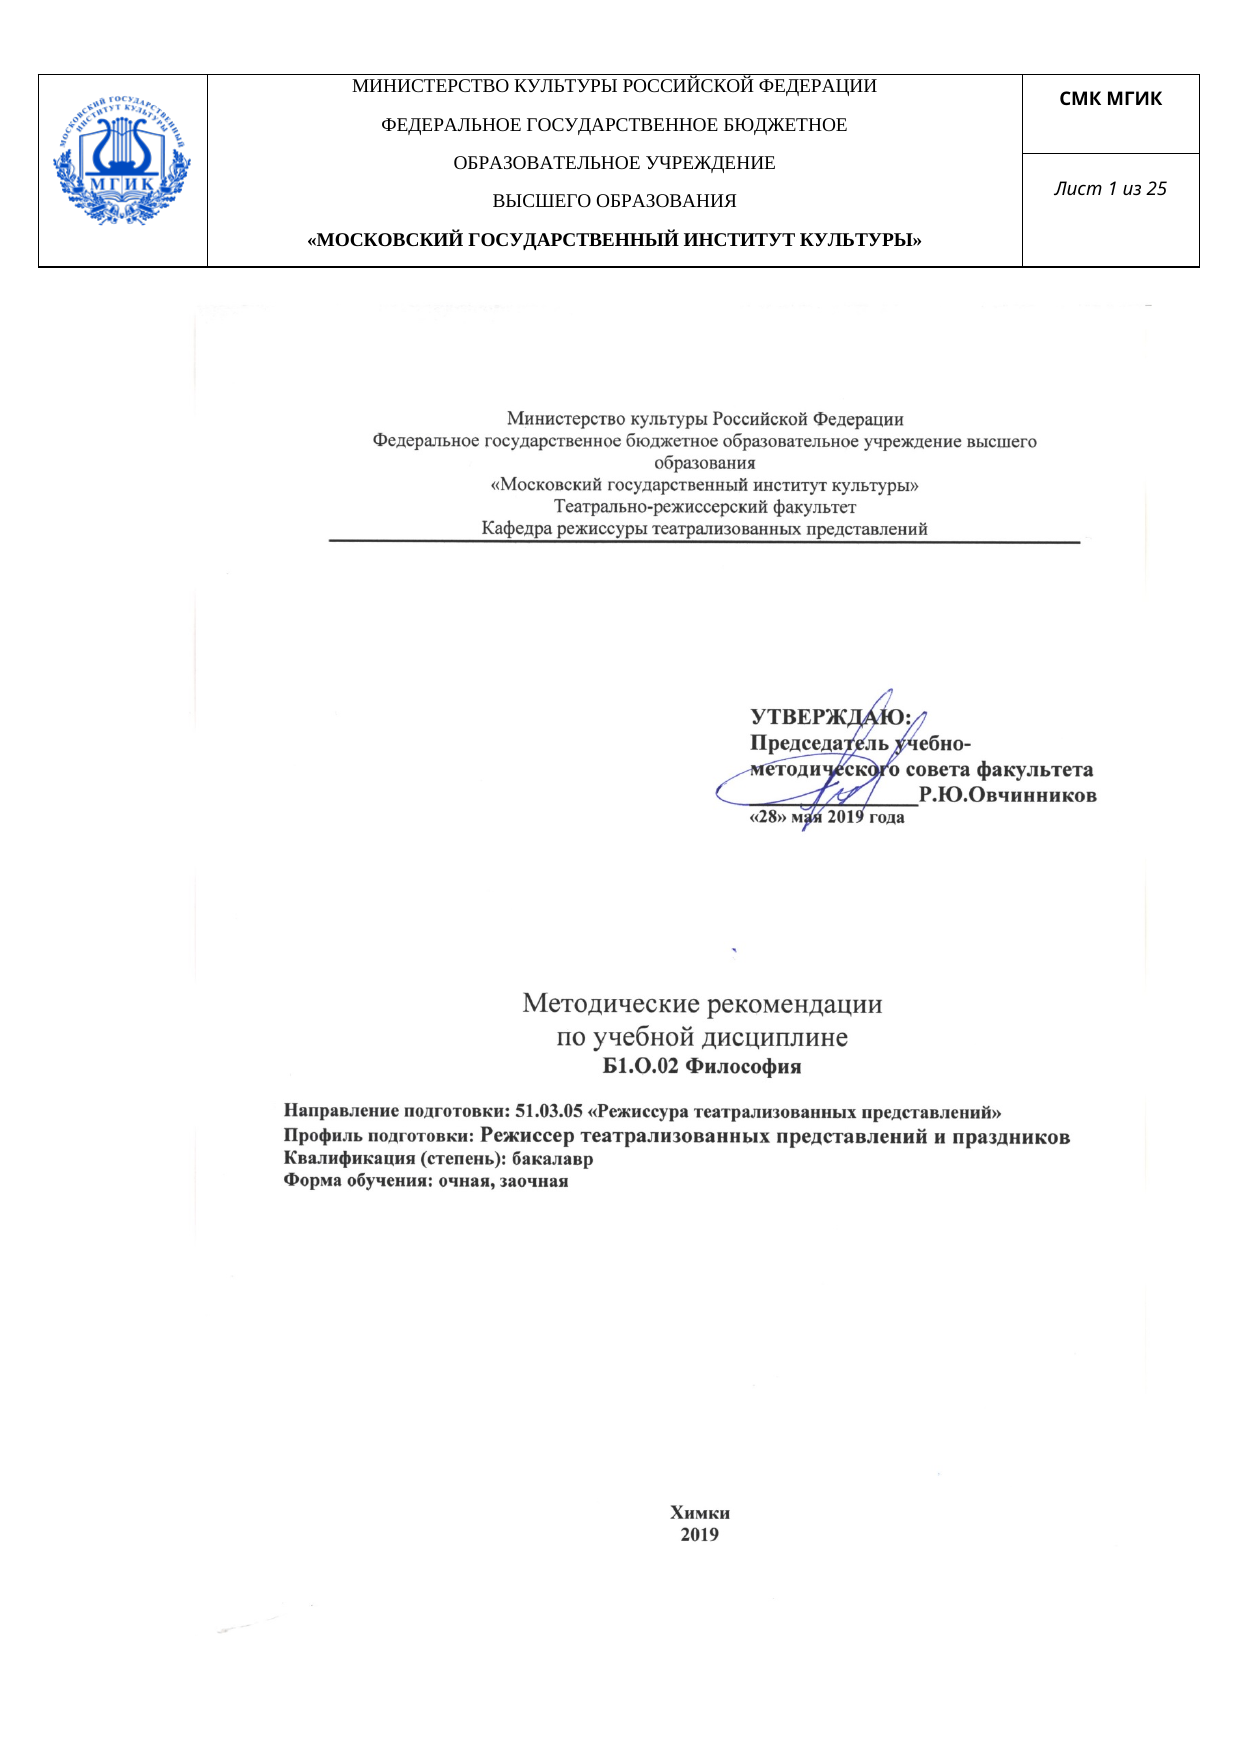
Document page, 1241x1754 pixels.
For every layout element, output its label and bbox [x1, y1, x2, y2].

picture [48, 83, 196, 250]
picture [177, 296, 1152, 1636]
